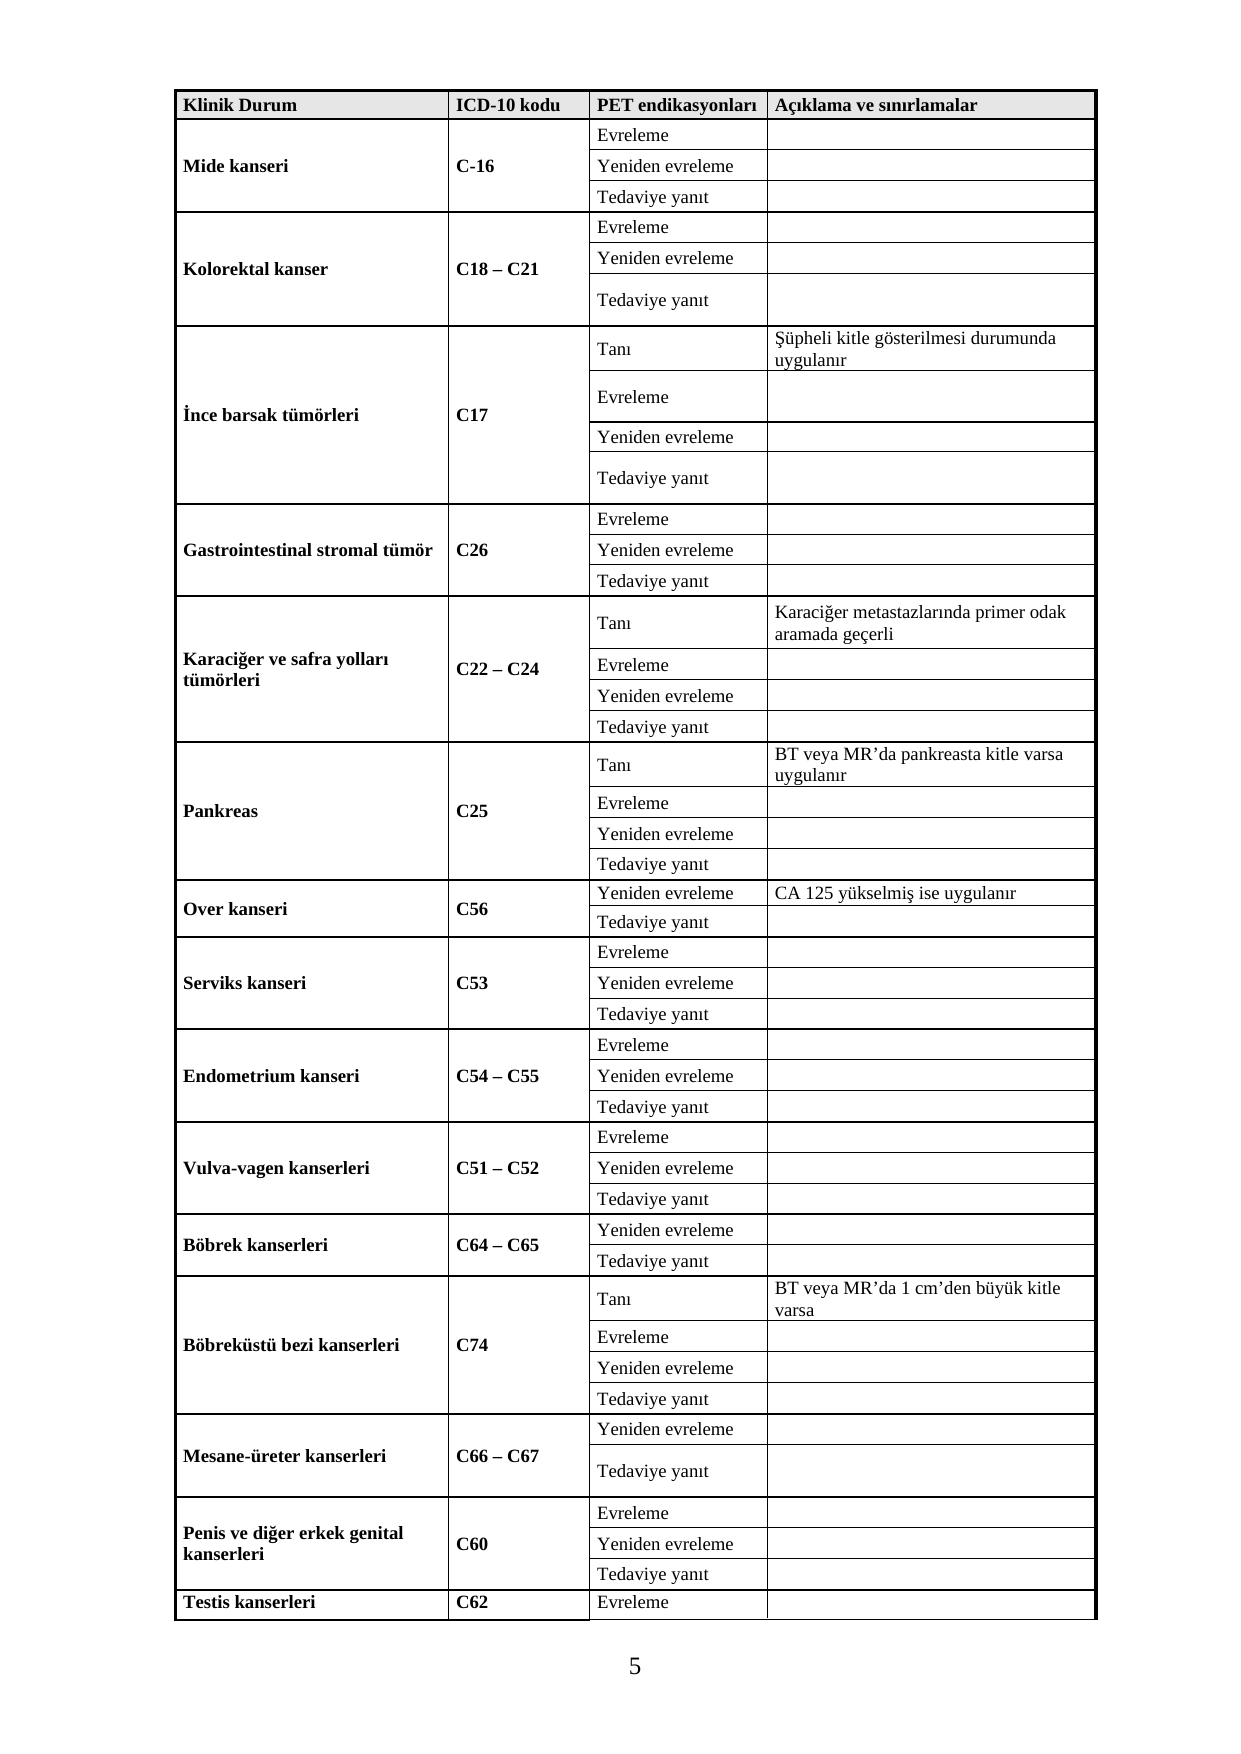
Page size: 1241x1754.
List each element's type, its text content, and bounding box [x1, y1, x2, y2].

table_cell [768, 243, 1094, 272]
table_cell [768, 1184, 1094, 1213]
table_cell [768, 711, 1094, 741]
table_cell Yeniden evreleme [590, 1415, 767, 1443]
table_cell [768, 1415, 1094, 1443]
table_cell Yeniden evreleme [590, 680, 767, 710]
table_cell [768, 274, 1094, 325]
table_cell [768, 1153, 1094, 1182]
table_cell Şüpheli kitle gösterilmesi durumunda uygulanır [768, 327, 1094, 370]
table_cell [768, 150, 1094, 180]
table_cell Evreleme [590, 1498, 767, 1527]
table_cell C60 [449, 1498, 589, 1588]
table_cell [768, 1215, 1094, 1244]
table_header PET endikasyonları [590, 92, 767, 118]
table_cell Tedaviye yanıt [590, 1091, 767, 1121]
table_cell Evreleme [590, 1123, 767, 1152]
table_cell Yeniden evreleme [590, 1060, 767, 1090]
table_cell BT veya MR’da 1 cm’den büyük kitle varsa [768, 1277, 1094, 1320]
table_cell [767, 1591, 1094, 1619]
table_cell Tedaviye yanıt [590, 1383, 767, 1413]
table_cell C17 [449, 327, 589, 503]
table_cell [768, 505, 1094, 533]
table_cell Tedaviye yanıt [590, 1559, 767, 1588]
table_cell İnce barsak tümörleri [177, 327, 448, 503]
table_cell C18 – C21 [449, 213, 589, 325]
table_cell Tedaviye yanıt [590, 1445, 767, 1496]
table_cell Evreleme [590, 1030, 767, 1059]
table_cell Karaciğer metastazlarında primer odak aramada geçerli [768, 597, 1094, 648]
table_header Açıklama ve sınırlamalar [768, 92, 1094, 118]
table_cell [768, 1445, 1094, 1496]
table_cell [768, 423, 1094, 451]
table_cell Evreleme [590, 1591, 767, 1619]
table_cell Yeniden evreleme [590, 881, 767, 905]
table_cell [768, 1091, 1094, 1121]
table_cell [768, 818, 1094, 848]
table_cell [768, 1528, 1094, 1558]
table_cell Endometrium kanseri [177, 1030, 448, 1121]
table_cell C64 – C65 [449, 1215, 589, 1275]
table_cell [768, 181, 1094, 211]
table_cell Vulva-vagen kanserleri [177, 1123, 448, 1213]
table_cell Yeniden evreleme [590, 150, 767, 180]
table_cell Evreleme [590, 371, 767, 421]
table_cell [768, 787, 1094, 817]
table_cell Tedaviye yanıt [590, 274, 767, 325]
table_cell Evreleme [590, 649, 767, 679]
table_cell C53 [449, 938, 589, 1028]
table_cell Evreleme [590, 938, 767, 967]
table_cell [768, 120, 1094, 149]
table_cell Tanı [590, 1277, 767, 1320]
table_cell Tedaviye yanıt [590, 906, 767, 936]
table_cell [768, 680, 1094, 710]
table_cell Testis kanserleri [177, 1591, 448, 1619]
table_cell Yeniden evreleme [590, 818, 767, 848]
table_cell [768, 1245, 1094, 1275]
table_cell Tedaviye yanıt [590, 181, 767, 211]
table_cell Serviks kanseri [177, 938, 448, 1028]
table_cell Yeniden evreleme [590, 423, 767, 451]
table_cell Evreleme [590, 120, 767, 149]
table_cell Penis ve diğer erkek genital kanserleri [177, 1498, 448, 1588]
table_cell Pankreas [177, 743, 448, 878]
table_cell [768, 1060, 1094, 1090]
table_cell [768, 535, 1094, 564]
table_cell C74 [449, 1277, 589, 1413]
table_cell Tedaviye yanıt [590, 1184, 767, 1213]
table_cell Evreleme [590, 505, 767, 533]
table_cell C66 – C67 [449, 1415, 589, 1496]
table_header ICD-10 kodu [449, 92, 589, 118]
table_cell Evreleme [590, 1321, 767, 1351]
table_cell [768, 371, 1094, 421]
table_cell Evreleme [590, 787, 767, 817]
table_cell [768, 452, 1094, 503]
table_cell [768, 1352, 1094, 1382]
table_cell C-16 [449, 120, 589, 211]
table_header Klinik Durum [177, 92, 448, 118]
table_cell Yeniden evreleme [590, 1215, 767, 1244]
table_cell Kolorektal kanser [177, 213, 448, 325]
table_cell Tedaviye yanıt [590, 711, 767, 741]
table_cell C62 [449, 1591, 589, 1619]
table_cell Tedaviye yanıt [590, 999, 767, 1028]
table_cell Karaciğer ve safra yolları tümörleri [177, 597, 448, 741]
table_cell C51 – C52 [449, 1123, 589, 1213]
table_cell [768, 1498, 1094, 1527]
table_cell [768, 938, 1094, 967]
table_cell [768, 1030, 1094, 1059]
table_cell Tanı [590, 743, 767, 786]
table_cell [768, 565, 1094, 595]
table_cell Yeniden evreleme [590, 1153, 767, 1182]
table_cell C56 [449, 881, 589, 936]
table_cell Böbrek kanserleri [177, 1215, 448, 1275]
table_cell Mide kanseri [177, 120, 448, 211]
table_cell [768, 968, 1094, 997]
table_cell Yeniden evreleme [590, 535, 767, 564]
table_cell Tedaviye yanıt [590, 565, 767, 595]
table_cell [768, 849, 1094, 878]
table_cell Tanı [590, 597, 767, 648]
table_cell C26 [449, 505, 589, 595]
table_cell Tedaviye yanıt [590, 452, 767, 503]
table_cell [768, 1559, 1094, 1588]
table_cell [768, 213, 1094, 242]
table_cell Tanı [590, 327, 767, 370]
table_cell Yeniden evreleme [590, 243, 767, 272]
table_cell Mesane-üreter kanserleri [177, 1415, 448, 1496]
table_cell [768, 999, 1094, 1028]
table_cell Tedaviye yanıt [590, 1245, 767, 1275]
table_cell [768, 1321, 1094, 1351]
table_cell [768, 649, 1094, 679]
table_cell BT veya MR’da pankreasta kitle varsa uygulanır [768, 743, 1094, 786]
table_cell C25 [449, 743, 589, 878]
table_cell [768, 906, 1094, 936]
table_cell C22 – C24 [449, 597, 589, 741]
table_cell Evreleme [590, 213, 767, 242]
table_cell Yeniden evreleme [590, 968, 767, 997]
table_cell Yeniden evreleme [590, 1528, 767, 1558]
table_cell [768, 1383, 1094, 1413]
table_cell Over kanseri [177, 881, 448, 936]
table_cell CA 125 yükselmiş ise uygulanır [768, 881, 1094, 905]
table_cell Böbreküstü bezi kanserleri [177, 1277, 448, 1413]
table_cell C54 – C55 [449, 1030, 589, 1121]
table_cell Yeniden evreleme [590, 1352, 767, 1382]
table_cell Tedaviye yanıt [590, 849, 767, 878]
table_cell [768, 1123, 1094, 1152]
table_cell Gastrointestinal stromal tümör [177, 505, 448, 595]
